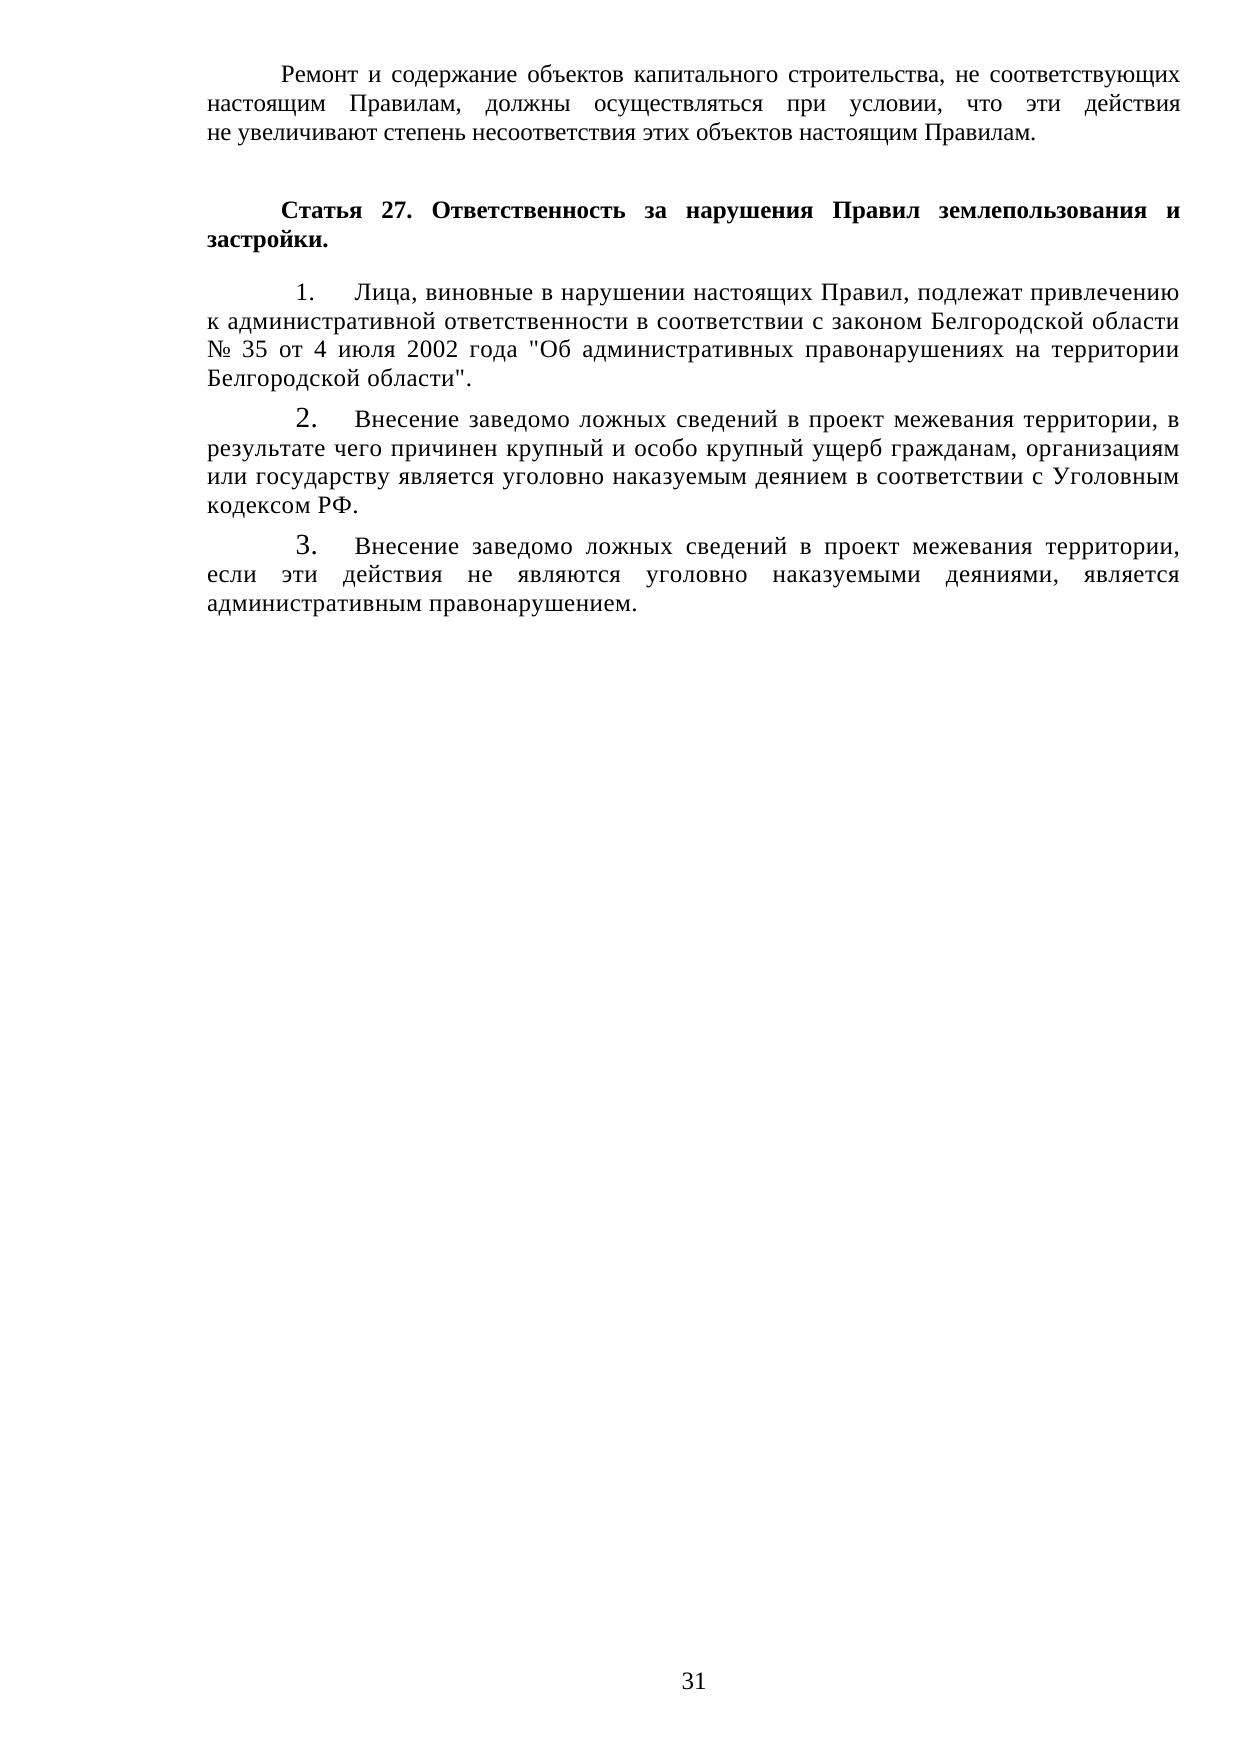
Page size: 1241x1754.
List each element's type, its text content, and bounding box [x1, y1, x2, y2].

list Лица, виновные в нарушении настоящих Правил, подлежат привлечению к административной ответственности в соответствии с законом Белгородской области № 35 от 4 июля 2002 года "Об административных правонарушениях на территории Белгородской области". [207, 278, 1181, 392]
list Ремонт и содержание объектов капитального строительства, не соответствующих настоящим Правилам, должны осуществляться при условии, что эти действия не увеличивают степень несоответствия этих объектов настоящим Правилам. [207, 59, 1181, 145]
list Внесение заведомо ложных сведений в проект межевания территории, в результате чего причинен крупный и особо крупный ущерб гражданам, организациям или государству является уголовно наказуемым деянием в соответствии с Уголовным кодексом РФ. [207, 404, 1181, 519]
subtitle Статья 27. Ответственность за нарушения Правил землепользования и застройки. [207, 195, 1181, 253]
list Внесение заведомо ложных сведений в проект межевания территории, если эти действия не являются уголовно наказуемыми деяниями, является административным правонарушением. [207, 531, 1181, 617]
